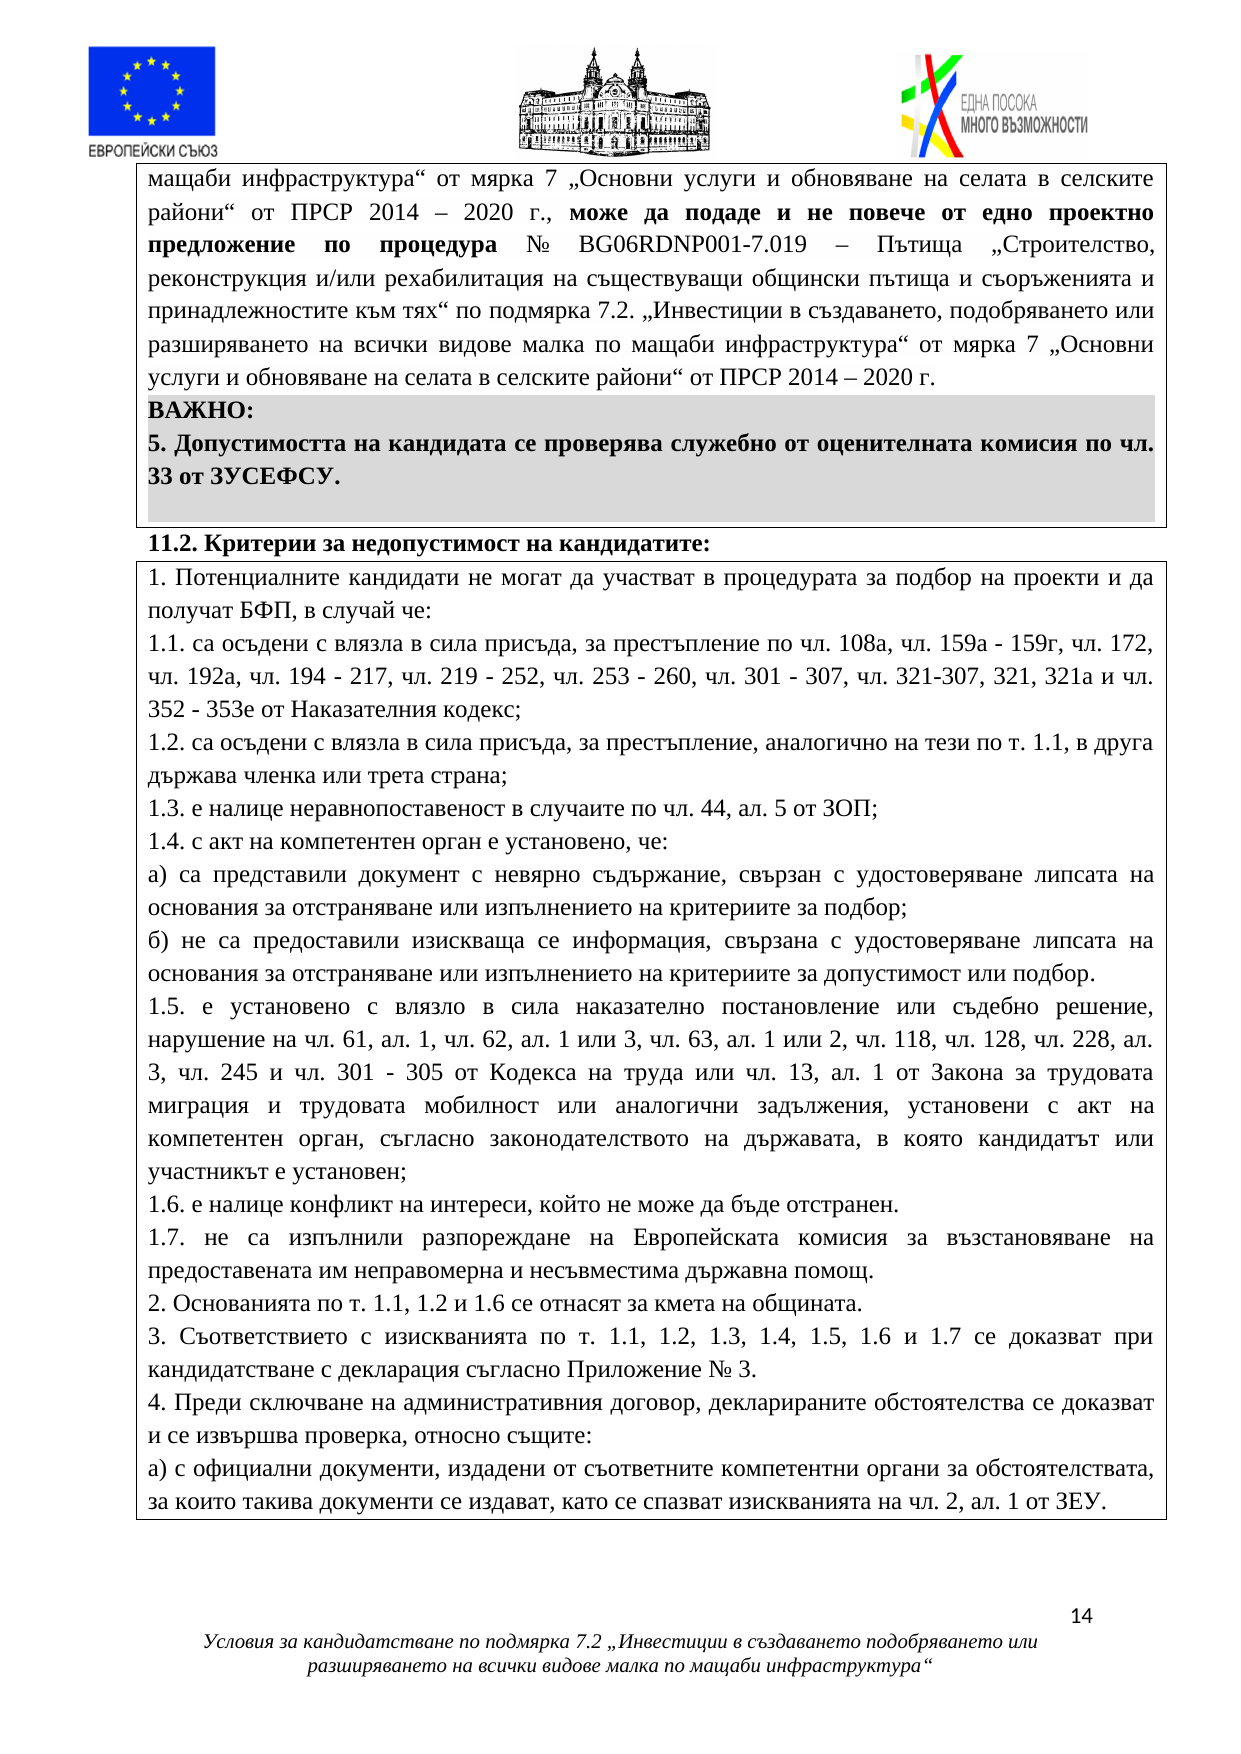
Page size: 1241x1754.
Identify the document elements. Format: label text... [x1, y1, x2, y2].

picture [88, 45, 219, 160]
subtitle 11.2. Критерии за недопустимост на кандидатите: [148, 528, 1093, 557]
picture [896, 50, 1090, 160]
picture [514, 44, 718, 160]
